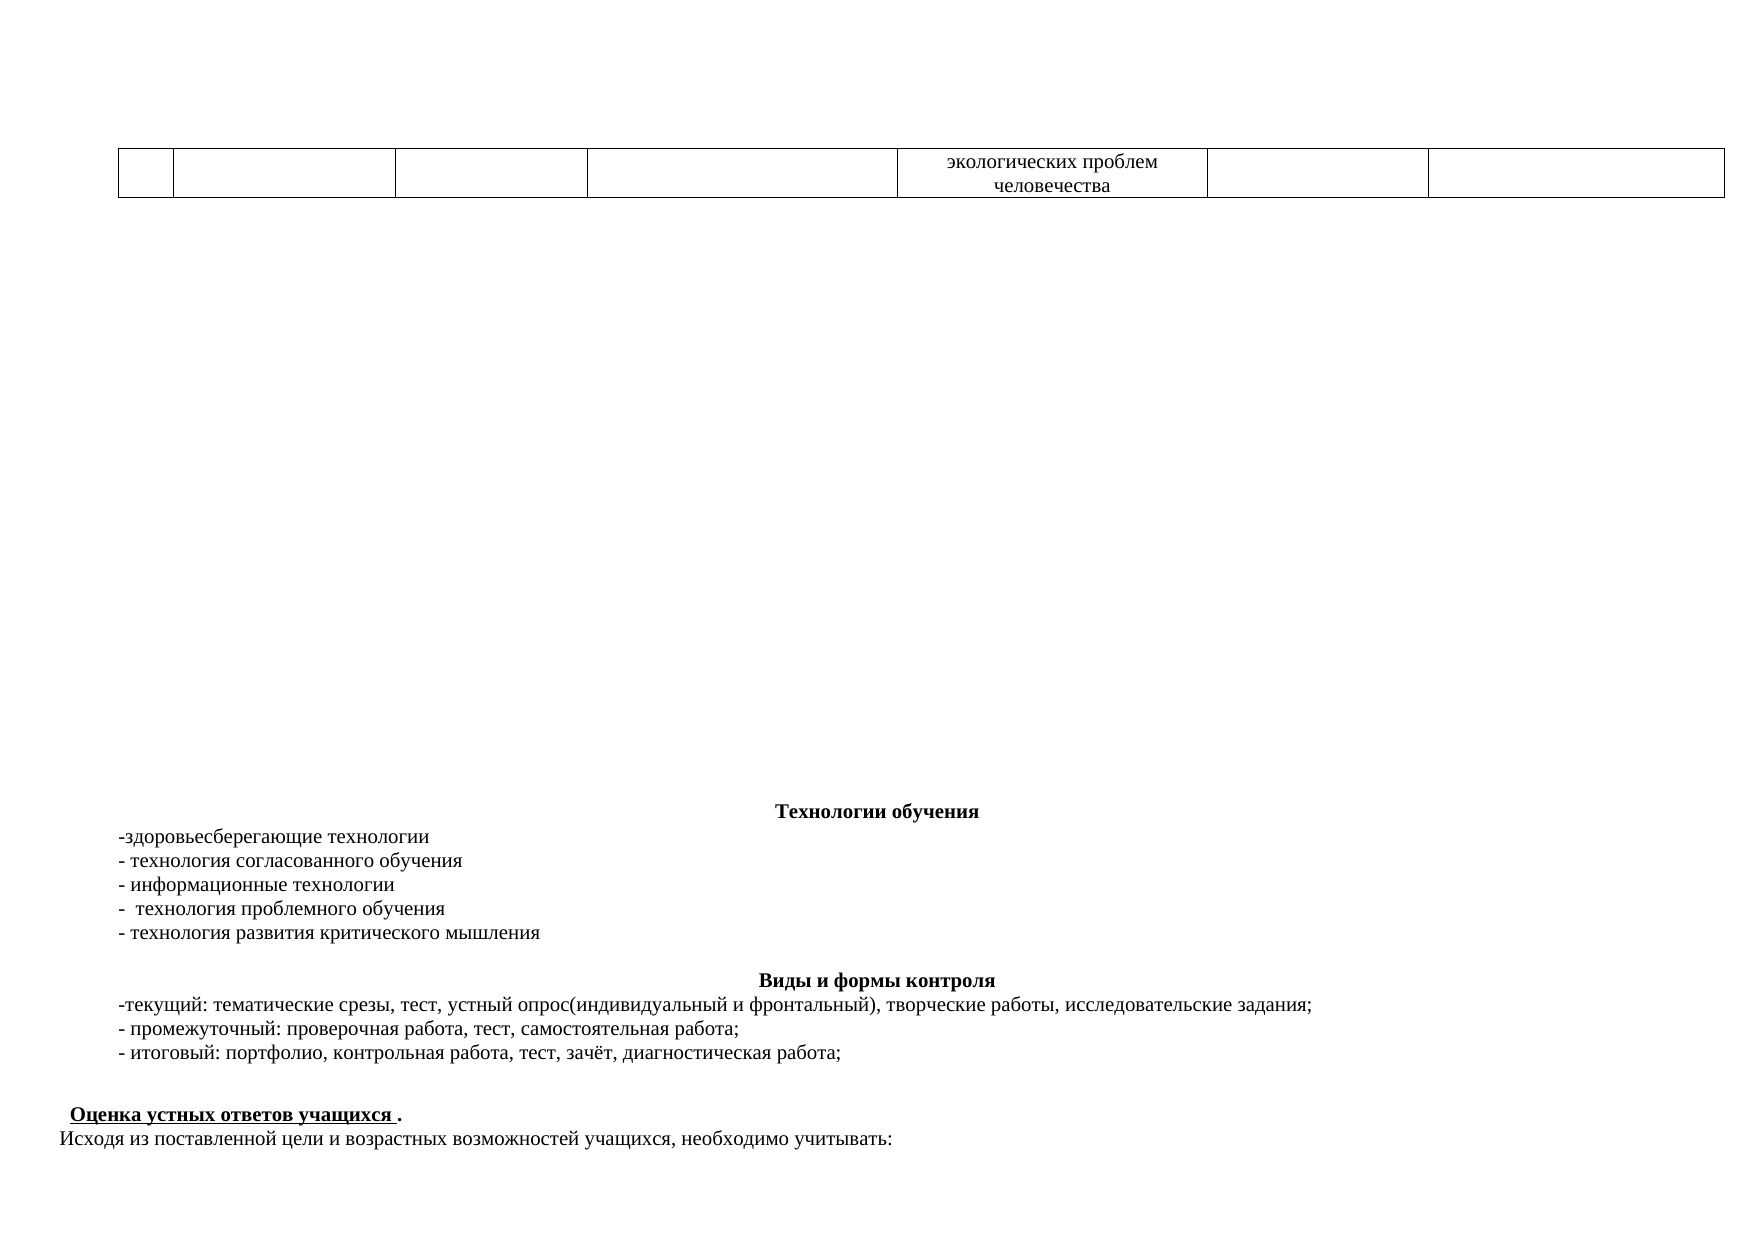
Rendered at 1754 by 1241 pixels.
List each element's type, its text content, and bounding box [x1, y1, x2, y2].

text - информационные технологии [118, 872, 1636, 896]
text Виды и формы контроля [118, 968, 1636, 992]
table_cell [588, 149, 897, 197]
table_cell [1429, 149, 1724, 197]
table_cell УПр [396, 149, 587, 197]
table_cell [1208, 149, 1428, 197]
text -здоровьесберегающие технологии [118, 823, 1636, 848]
text -текущий: тематические срезы, тест, устный опрос(индивидуальный и фронтальный), творческие работы, исследовательские задания; [118, 992, 1636, 1016]
text - технология развития критического мышления [118, 920, 1636, 944]
text Технологии обучения [118, 799, 1636, 823]
text Исходя из поставленной цели и возрастных возможностей учащихся, необходимо учитывать: [59, 1126, 1636, 1150]
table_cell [898, 149, 1207, 197]
text - итоговый: портфолио, контрольная работа, тест, зачёт, диагностическая работа; [118, 1040, 1636, 1064]
table_cell 34- [119, 149, 173, 197]
text - технология проблемного обучения [118, 896, 1636, 920]
text Оценка устных ответов учащихся . [59, 1102, 1636, 1126]
text - промежуточный: проверочная работа, тест, самостоятельная работа; [118, 1016, 1636, 1040]
text - технология согласованного обучения [118, 848, 1636, 872]
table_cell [174, 149, 395, 197]
